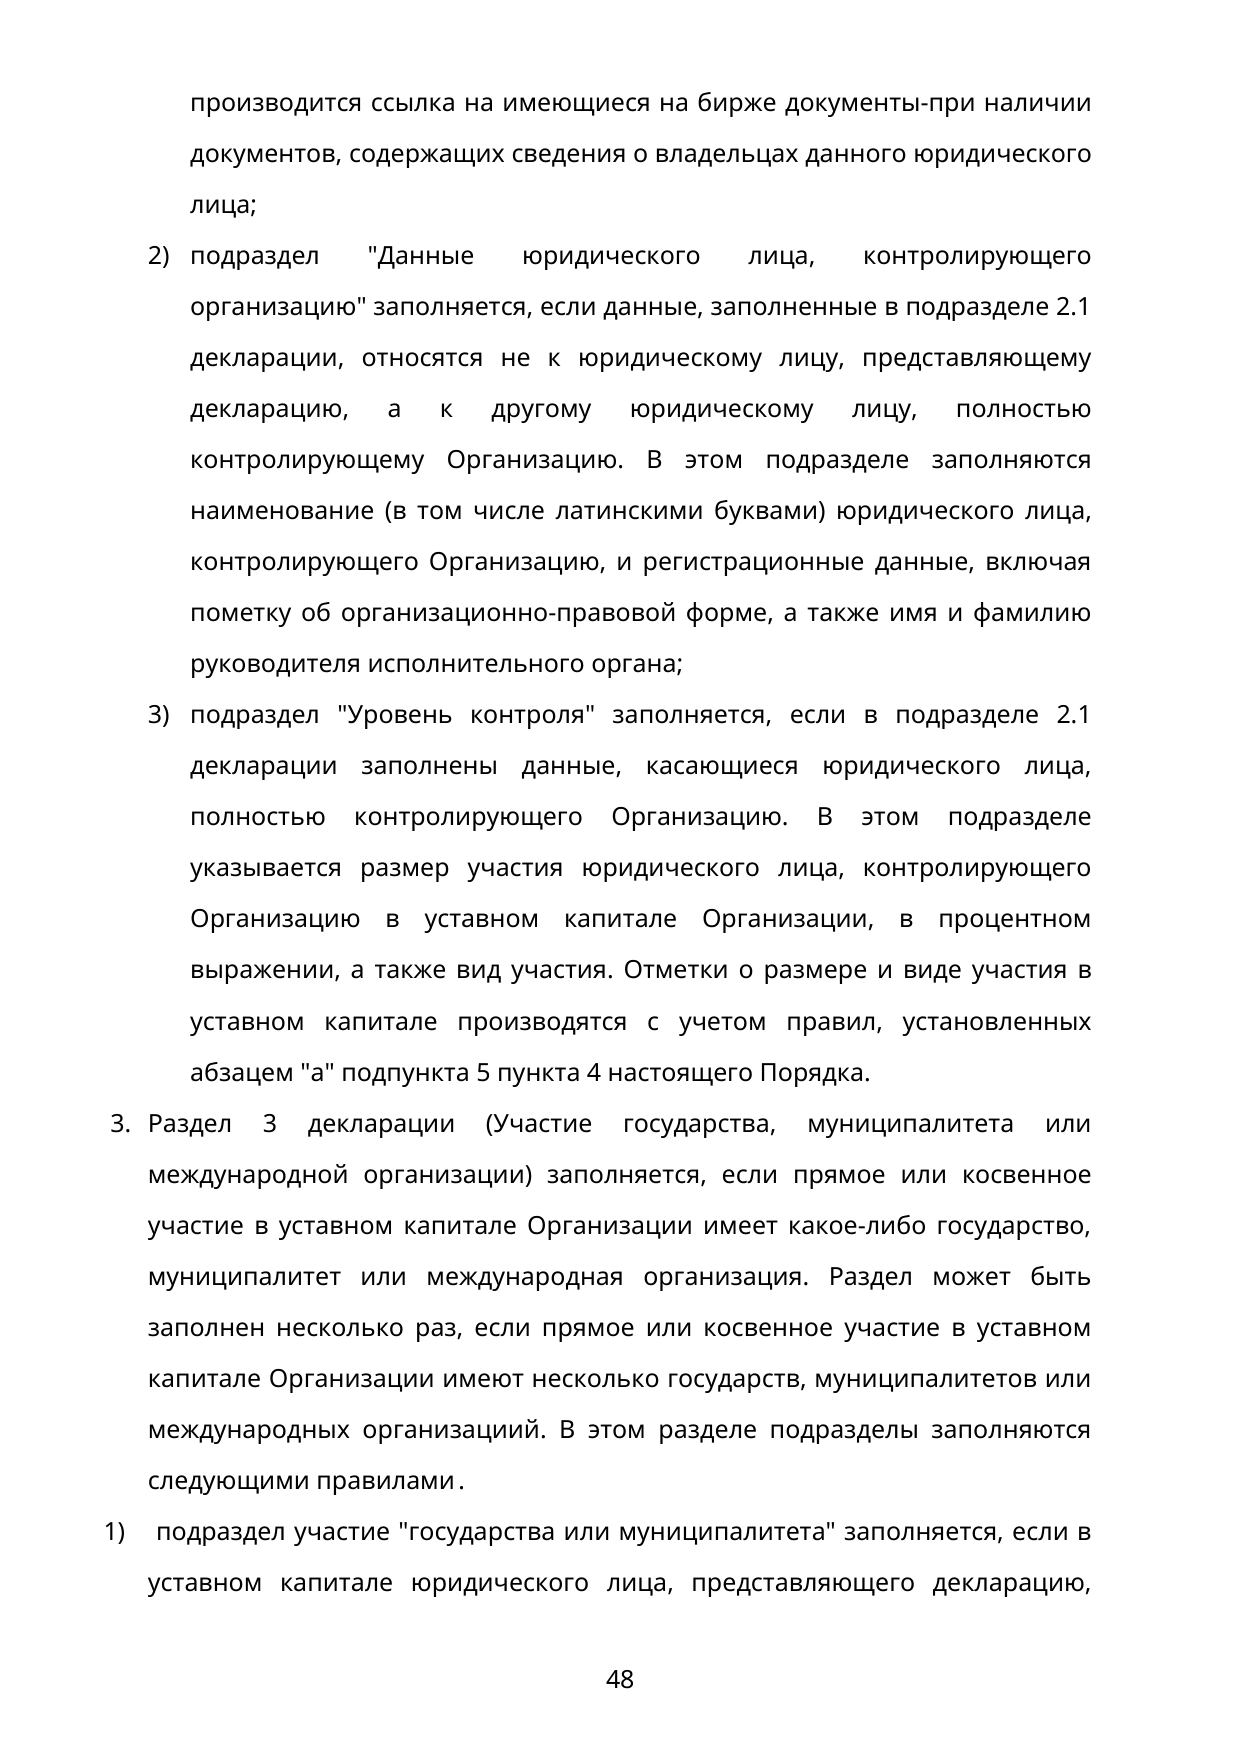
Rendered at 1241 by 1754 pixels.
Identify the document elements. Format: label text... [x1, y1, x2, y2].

list подраздел "Уровень контроля" заполняется, если в подразделе 2.1 декларации заполнены данные, касающиеся юридического лица, полностью контролирующего Организацию. В этом подразделе указывается размер участия юридического лица, контролирующего Организацию в уставном капитале Организации, в процентном выражении, а также вид участия. Отметки о размере и виде участия в уставном капитале производятся с учетом правил, установленных абзацем "а" подпункта 5 пункта 4 настоящего Порядка. [148, 697, 1092, 1088]
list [148, 84, 1092, 221]
list подраздел "Данные юридического лица, контролирующего организацию" заполняется, если данные, заполненные в подразделе 2.1 декларации, относятся не к юридическому лицу, представляющему декларацию, а к другому юридическому лицу, полностью контролирующему Организацию. В этом подразделе заполняются наименование (в том числе латинскими буквами) юридического лица, контролирующего Организацию, и регистрационные данные, включая пометку об организационно-правовой форме, а также имя и фамилию руководителя исполнительного органа; [148, 237, 1092, 680]
list Раздел 3 декларации (Участие государства, муниципалитета или международной организации) заполняется, если прямое или косвенное участие в уставном капитале Организации имеет какое-либо государство, муниципалитет или международная организация. Раздел может быть заполнен несколько раз, если прямое или косвенное участие в уставном капитале Организации имеют несколько государств, муниципалитетов или международных организациий. В этом разделе подразделы заполняются следующими правилами․ [110, 1105, 1092, 1497]
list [103, 1513, 1092, 1599]
